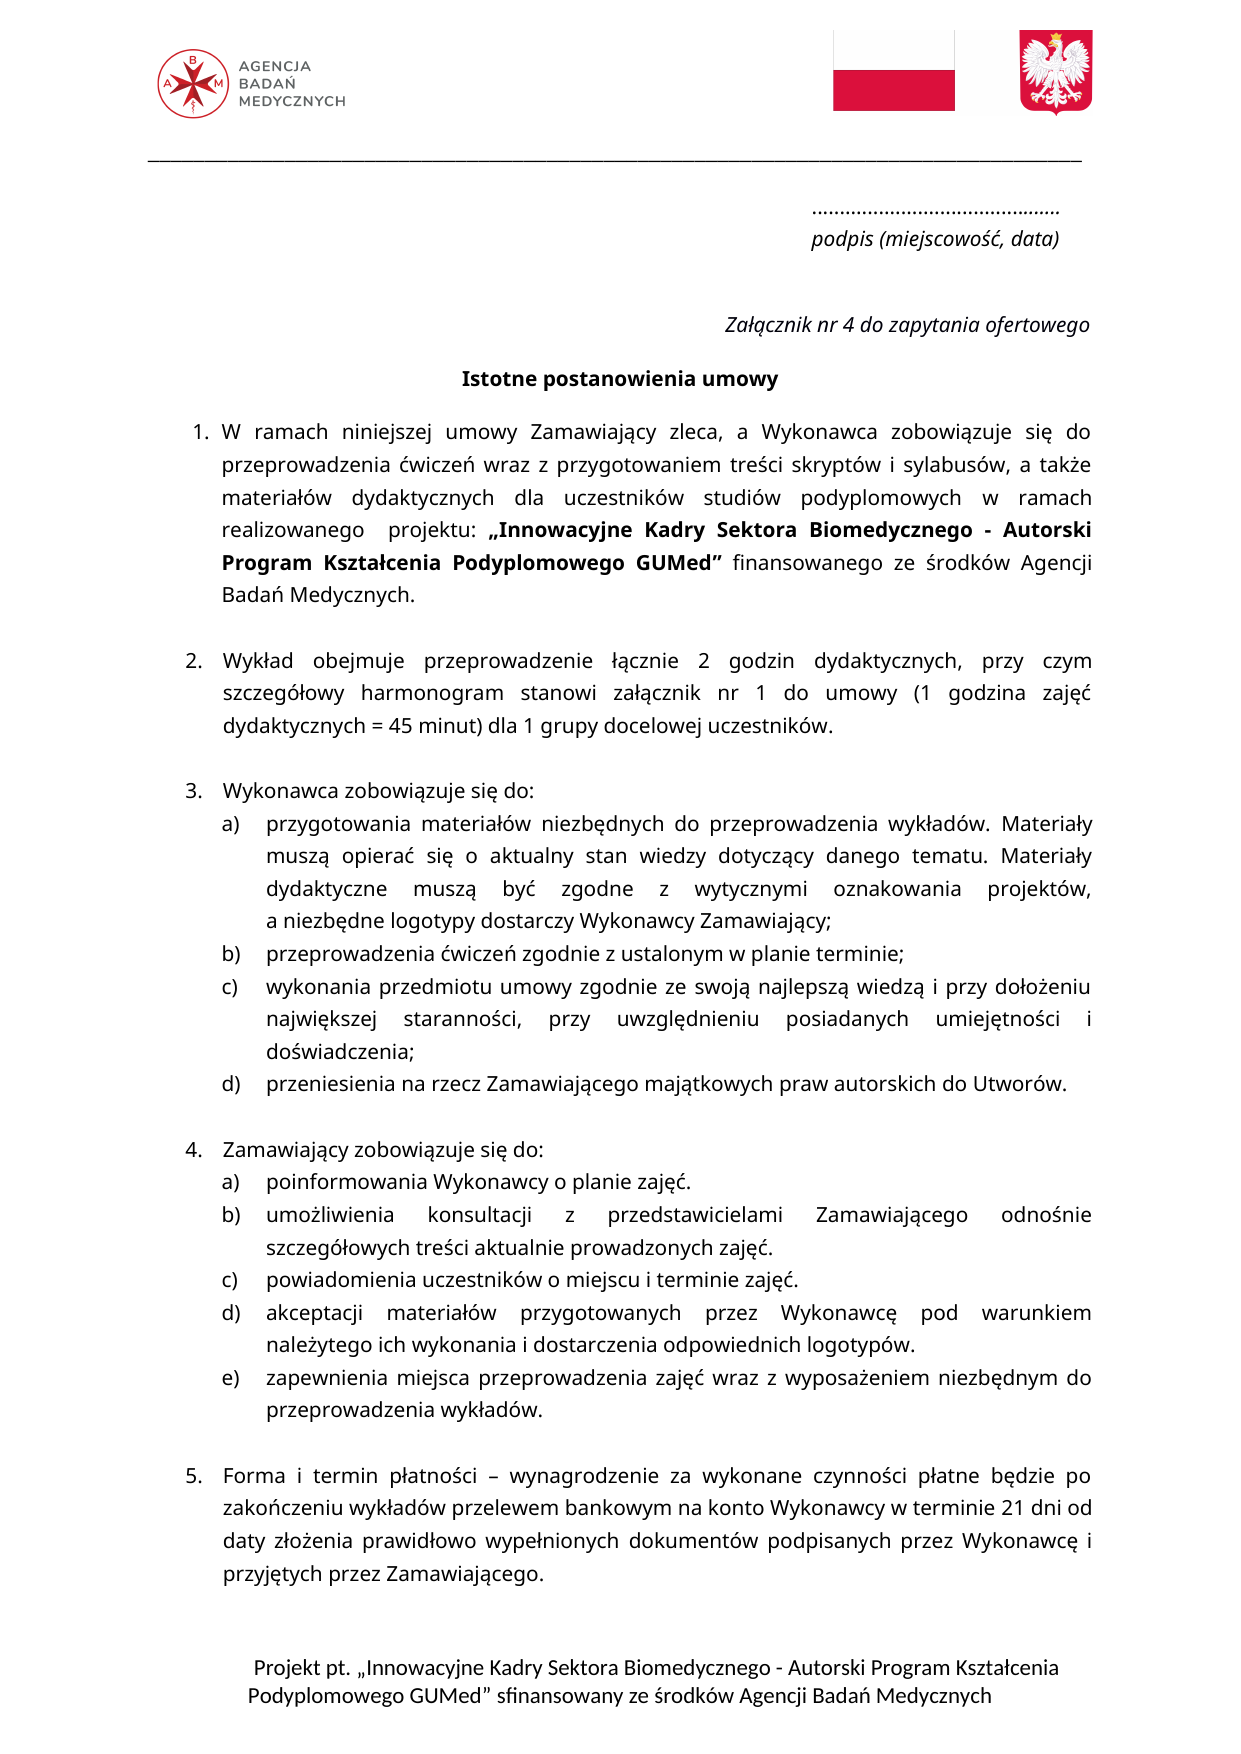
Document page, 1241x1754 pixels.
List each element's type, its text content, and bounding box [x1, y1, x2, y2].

text Istotne postanowienia umowy [148, 364, 1093, 392]
list powiadomienia uczestników o miejscu i terminie zajęć. [221, 1265, 1093, 1294]
list przeprowadzenia ćwiczeń zgodnie z ustalonym w planie terminie; [221, 939, 1093, 968]
list wykonania przedmiotu umowy zgodnie ze swoją najlepszą wiedzą i przy dołożeniu największej staranności, przy uwzględnieniu posiadanych umiejętności i doświadczenia; [221, 972, 1093, 1065]
list Zamawiający zobowiązuje się do: [185, 1135, 1093, 1163]
list umożliwienia konsultacji z przedstawicielami Zamawiającego odnośnie szczegółowych treści aktualnie prowadzonych zajęć. [221, 1200, 1093, 1261]
list akceptacji materiałów przygotowanych przez Wykonawcę pod warunkiem należytego ich wykonania i dostarczenia odpowiednich logotypów. [221, 1298, 1093, 1359]
list Forma i termin płatności – wynagrodzenie za wykonane czynności płatne będzie po zakończeniu wykładów przelewem bankowym na konto Wykonawcy w terminie 21 dni od daty złożenia prawidłowo wypełnionych dokumentów podpisanych przez Wykonawcę i przyjętych przez Zamawiającego. [185, 1461, 1093, 1587]
picture [147, 29, 353, 138]
text Załącznik nr 4 do zapytania ofertowego [148, 311, 1093, 339]
list poinformowania Wykonawcy o planie zajęć. [221, 1167, 1093, 1196]
list Wykład obejmuje przeprowadzenie łącznie 2 godzin dydaktycznych, przy czym szczegółowy harmonogram stanowi załącznik nr 1 do umowy (1 godzina zajęć dydaktycznych = 45 minut) dla 1 grupy docelowej uczestników. [185, 646, 1093, 739]
picture [833, 30, 1093, 116]
list przeniesienia na rzecz Zamawiającego majątkowych praw autorskich do Utworów. [221, 1069, 1093, 1098]
list Wykonawca zobowiązuje się do: [185, 776, 1093, 804]
list przygotowania materiałów niezbędnych do przeprowadzenia wykładów. Materiały muszą opierać się o aktualny stan wiedzy dotyczący danego tematu. Materiały dydaktyczne muszą być zgodne z wytycznymi oznakowania projektów, a niezbędne logotypy dostarczy Wykonawcy Zamawiający; [221, 809, 1093, 935]
list W ramach niniejszej umowy Zamawiający zleca, a Wykonawca zobowiązuje się do przeprowadzenia ćwiczeń wraz z przygotowaniem treści skryptów i sylabusów, a także materiałów dydaktycznych dla uczestników studiów podyplomowych w ramach realizowanego projektu: „Innowacyjne Kadry Sektora Biomedycznego - Autorski Program Kształcenia Podyplomowego GUMed” finansowanego ze środków Agencji Badań Medycznych. [192, 417, 1093, 609]
text ............................................. podpis (miejscowość, data) [811, 192, 1093, 286]
list zapewnienia miejsca przeprowadzenia zajęć wraz z wyposażeniem niezbędnym do przeprowadzenia wykładów. [221, 1363, 1093, 1424]
